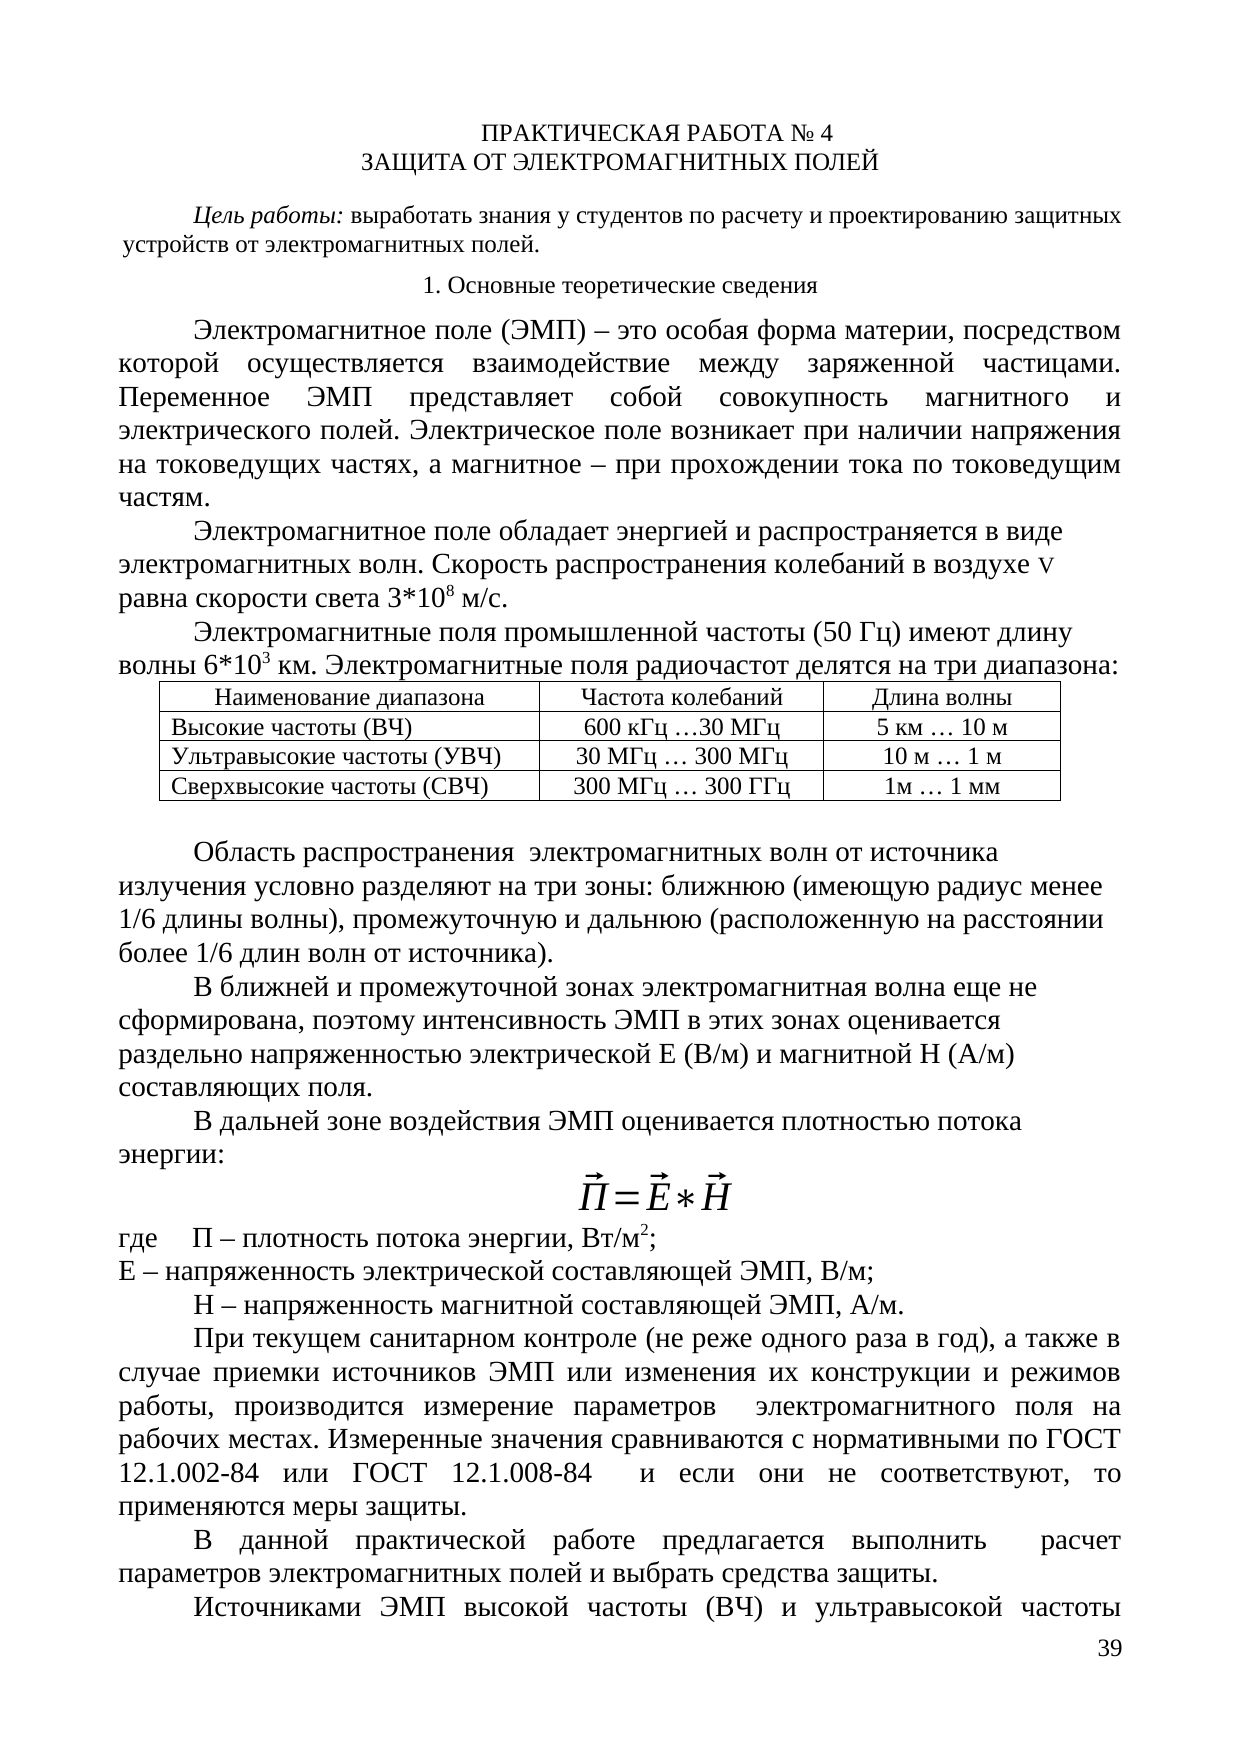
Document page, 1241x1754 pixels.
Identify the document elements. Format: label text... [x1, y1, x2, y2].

subtitle ПРАКТИЧЕСКАЯ работа № 4 [118, 118, 1122, 147]
text где П – плотность потока энергии, Вт/м2; [118, 1220, 1122, 1253]
table_header Длина волны [824, 682, 1060, 711]
text Цель работы: выработать знания у студентов по расчету и проектированию защитных устройств от электромагнитных полей. [122, 201, 1122, 258]
table_cell 10 м … 1 м [824, 741, 1060, 770]
text Область распространения электромагнитных волн от источника излучения условно разделяют на три зоны: ближнюю (имеющую радиус менее 1/6 длины волны), промежуточную и дальнюю (расположенную на расстоянии более 1/6 длин волн от источника). [118, 834, 1122, 969]
table_cell 30 МГц … 300 МГц [540, 741, 823, 770]
text Н – напряженность магнитной составляющей ЭМП, А/м. [118, 1287, 1122, 1321]
table_cell Высокие частоты (ВЧ) [160, 712, 539, 740]
table_cell Ультравысокие частоты (УВЧ) [160, 741, 539, 770]
text 1. Основные теоретические сведения [118, 271, 1122, 299]
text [118, 1589, 1122, 1622]
table_header Наименование диапазона [160, 682, 539, 711]
text Е – напряженность электрической составляющей ЭМП, В/м; [118, 1253, 1122, 1287]
table_header Частота колебаний [540, 682, 823, 711]
text В данной практической работе предлагается выполнить расчет параметров электромагнитных полей и выбрать средства защиты. [118, 1522, 1122, 1589]
table_cell 300 МГц … 300 ГГц [540, 771, 823, 800]
table_cell 600 кГц …30 МГц [540, 712, 823, 740]
text Электромагнитные поля промышленной частоты (50 Гц) имеют длину волны 6*103 км. Электромагнитные поля радиочастот делятся на три диапазона: [118, 614, 1122, 681]
table_cell 5 км … 10 м [824, 712, 1060, 740]
table_cell 1м … 1 мм [824, 771, 1060, 800]
text При текущем санитарном контроле (не реже одного раза в год), а также в случае приемки источников ЭМП или изменения их конструкции и режимов работы, производится измерение параметров электромагнитного поля на рабочих местах. Измеренные значения сравниваются с нормативными по ГОСТ 12.1.002-84 или ГОСТ 12.1.008-84 и если они не соответствуют, то применяются меры защиты. [118, 1321, 1122, 1522]
text ЗАЩИТА ОТ ЭЛЕКТРОМАГНИТНЫХ ПОЛЕЙ [118, 147, 1122, 176]
text В дальней зоне воздействия ЭМП оценивается плотностью потока энергии: [118, 1103, 1122, 1170]
text Электромагнитное поле (ЭМП) – это особая форма материи, посредством которой осуществляется взаимодействие между заряженной частицами. Переменное ЭМП представляет собой совокупность магнитного и электрического полей. Электрическое поле возникает при наличии напряжения на токоведущих частях, а магнитное – при прохождении тока по токоведущим частям. [118, 312, 1122, 513]
text В ближней и промежуточной зонах электромагнитная волна еще не сформирована, поэтому интенсивность ЭМП в этих зонах оценивается раздельно напряженностью электрической Е (В/м) и магнитной Н (А/м) составляющих поля. [118, 969, 1122, 1103]
text Электромагнитное поле обладает энергией и распространяется в виде электромагнитных волн. Скорость распространения колебаний в воздухе v равна скорости света 3*108 м/с. [118, 513, 1122, 614]
table_cell Сверхвысокие частоты (СВЧ) [160, 771, 539, 800]
